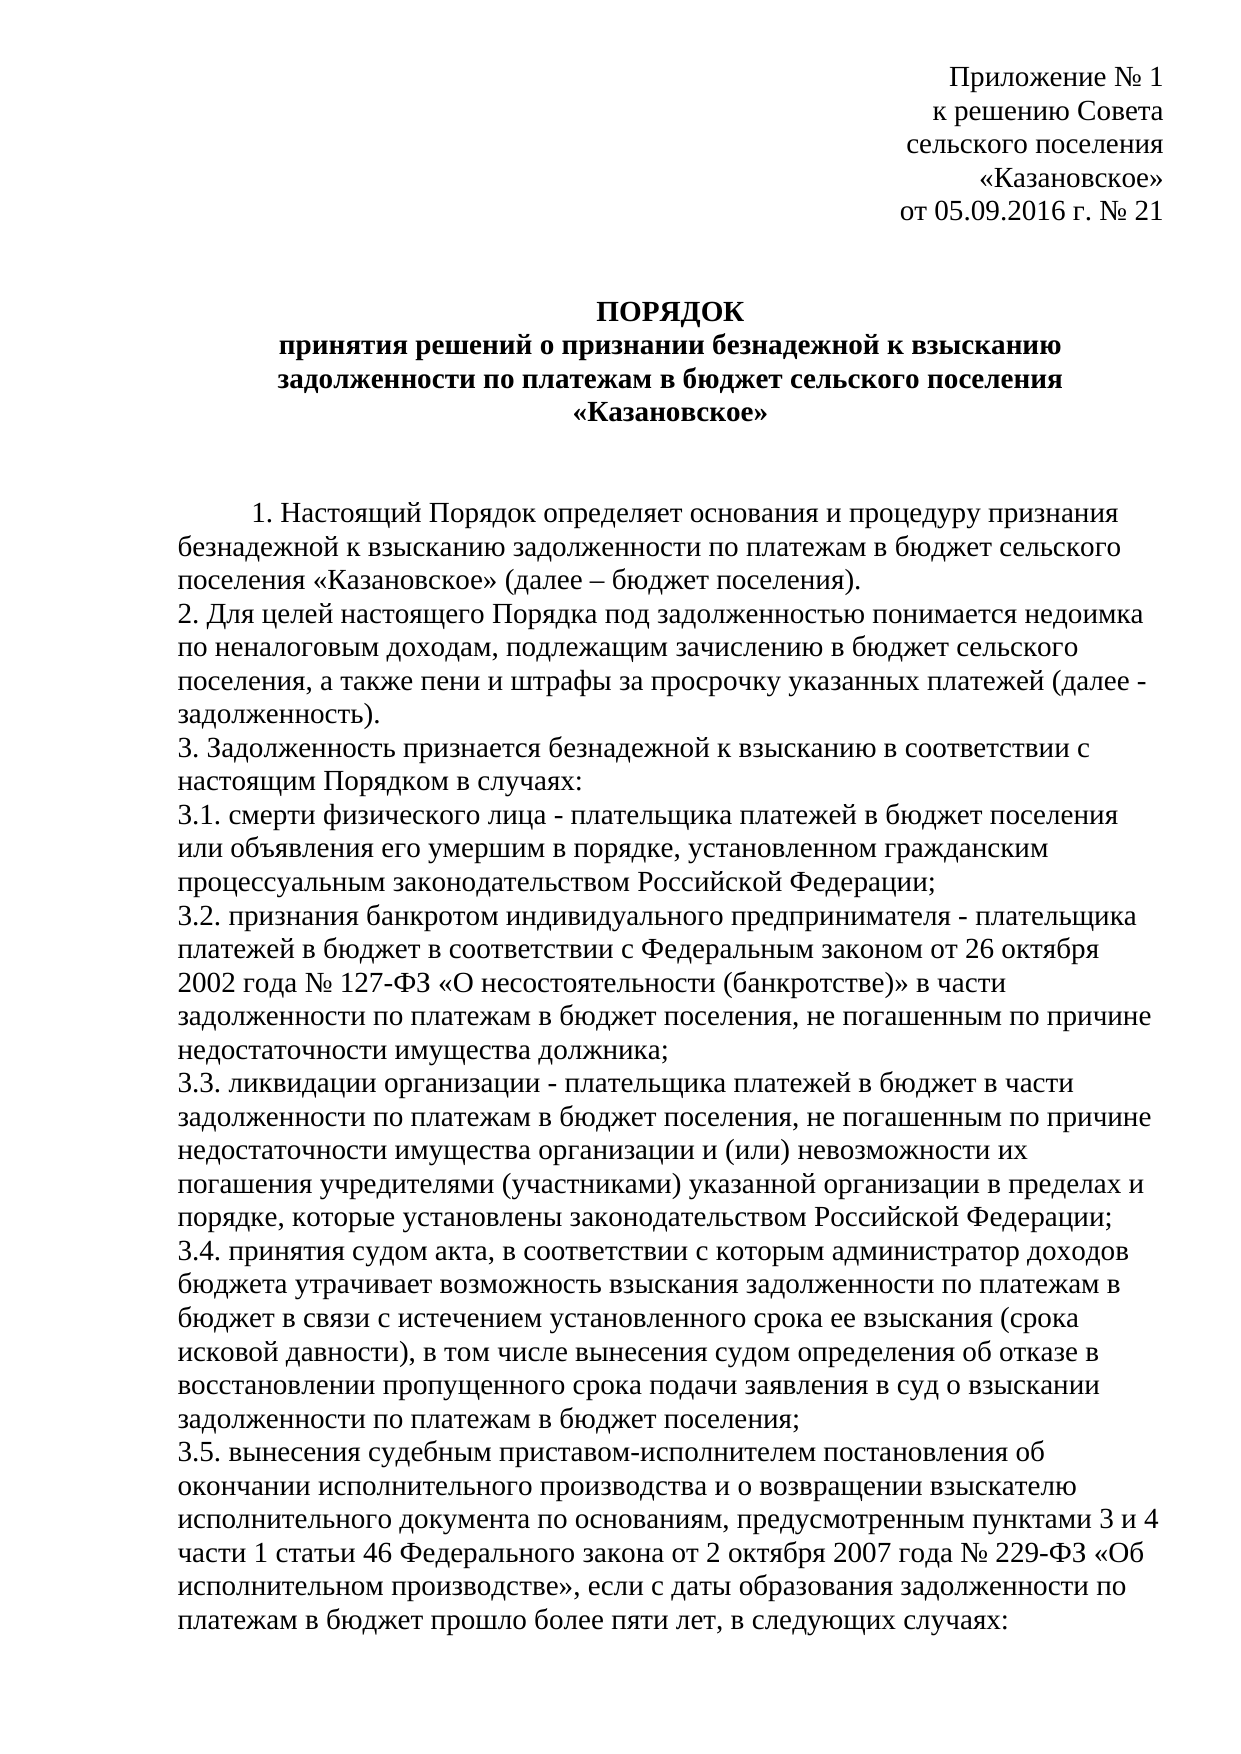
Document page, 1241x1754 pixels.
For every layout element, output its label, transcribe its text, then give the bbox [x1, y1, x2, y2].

text 3.1. смерти физического лица - плательщика платежей в бюджет поселения или объявления его умершим в порядке, установленном гражданским процессуальным законодательством Российской Федерации; [177, 797, 1163, 898]
text ПОРЯДОК [177, 294, 1163, 327]
text от 05.09.2016 г. № 21 [767, 193, 1163, 227]
text 3.2. признания банкротом индивидуального предпринимателя - плательщика платежей в бюджет в соответствии с Федеральным законом от 26 октября 2002 года № 127-ФЗ «О несостоятельности (банкротстве)» в части задолженности по платежам в бюджет поселения, не погашенным по причине недостаточности имущества должника; [177, 898, 1163, 1065]
text 3. Задолженность признается безнадежной к взысканию в соответствии с настоящим Порядком в случаях: [177, 730, 1163, 797]
text 1. Настоящий Порядок определяет основания и процедуру признания безнадежной к взысканию задолженности по платежам в бюджет сельского поселения «Казановское» (далее – бюджет поселения). [177, 495, 1163, 596]
text 3.4. принятия судом акта, в соответствии с которым администратор доходов бюджета утрачивает возможность взыскания задолженности по платежам в бюджет в связи с истечением установленного срока ее взыскания (срока исковой давности), в том числе вынесения судом определения об отказе в восстановлении пропущенного срока подачи заявления в суд о взыскании задолженности по платежам в бюджет поселения; [177, 1233, 1163, 1434]
text 2. Для целей настоящего Порядка под задолженностью понимается недоимка по неналоговым доходам, подлежащим зачислению в бюджет сельского поселения, а также пени и штрафы за просрочку указанных платежей (далее - задолженность). [177, 596, 1163, 730]
text 3.3. ликвидации организации - плательщика платежей в бюджет в части задолженности по платежам в бюджет поселения, не погашенным по причине недостаточности имущества организации и (или) невозможности их погашения учредителями (участниками) указанной организации в пределах и порядке, которые установлены законодательством Российской Федерации; [177, 1065, 1163, 1233]
text сельского поселения «Казановское» [767, 126, 1163, 193]
text 3.5. вынесения судебным приставом-исполнителем постановления об окончании исполнительного производства и о возвращении взыскателю исполнительного документа по основаниям, предусмотренным пунктами 3 и 4 части 1 статьи 46 Федерального закона от 2 октября 2007 года № 229-ФЗ «Об исполнительном производстве», если с даты образования задолженности по платежам в бюджет прошло более пяти лет, в следующих случаях: [177, 1434, 1163, 1636]
text к решению Совета [767, 93, 1163, 126]
text принятия решений о признании безнадежной к взысканию задолженности по платежам в бюджет сельского поселения «Казановское» [177, 327, 1163, 428]
text Приложение № 1 [177, 59, 1163, 93]
